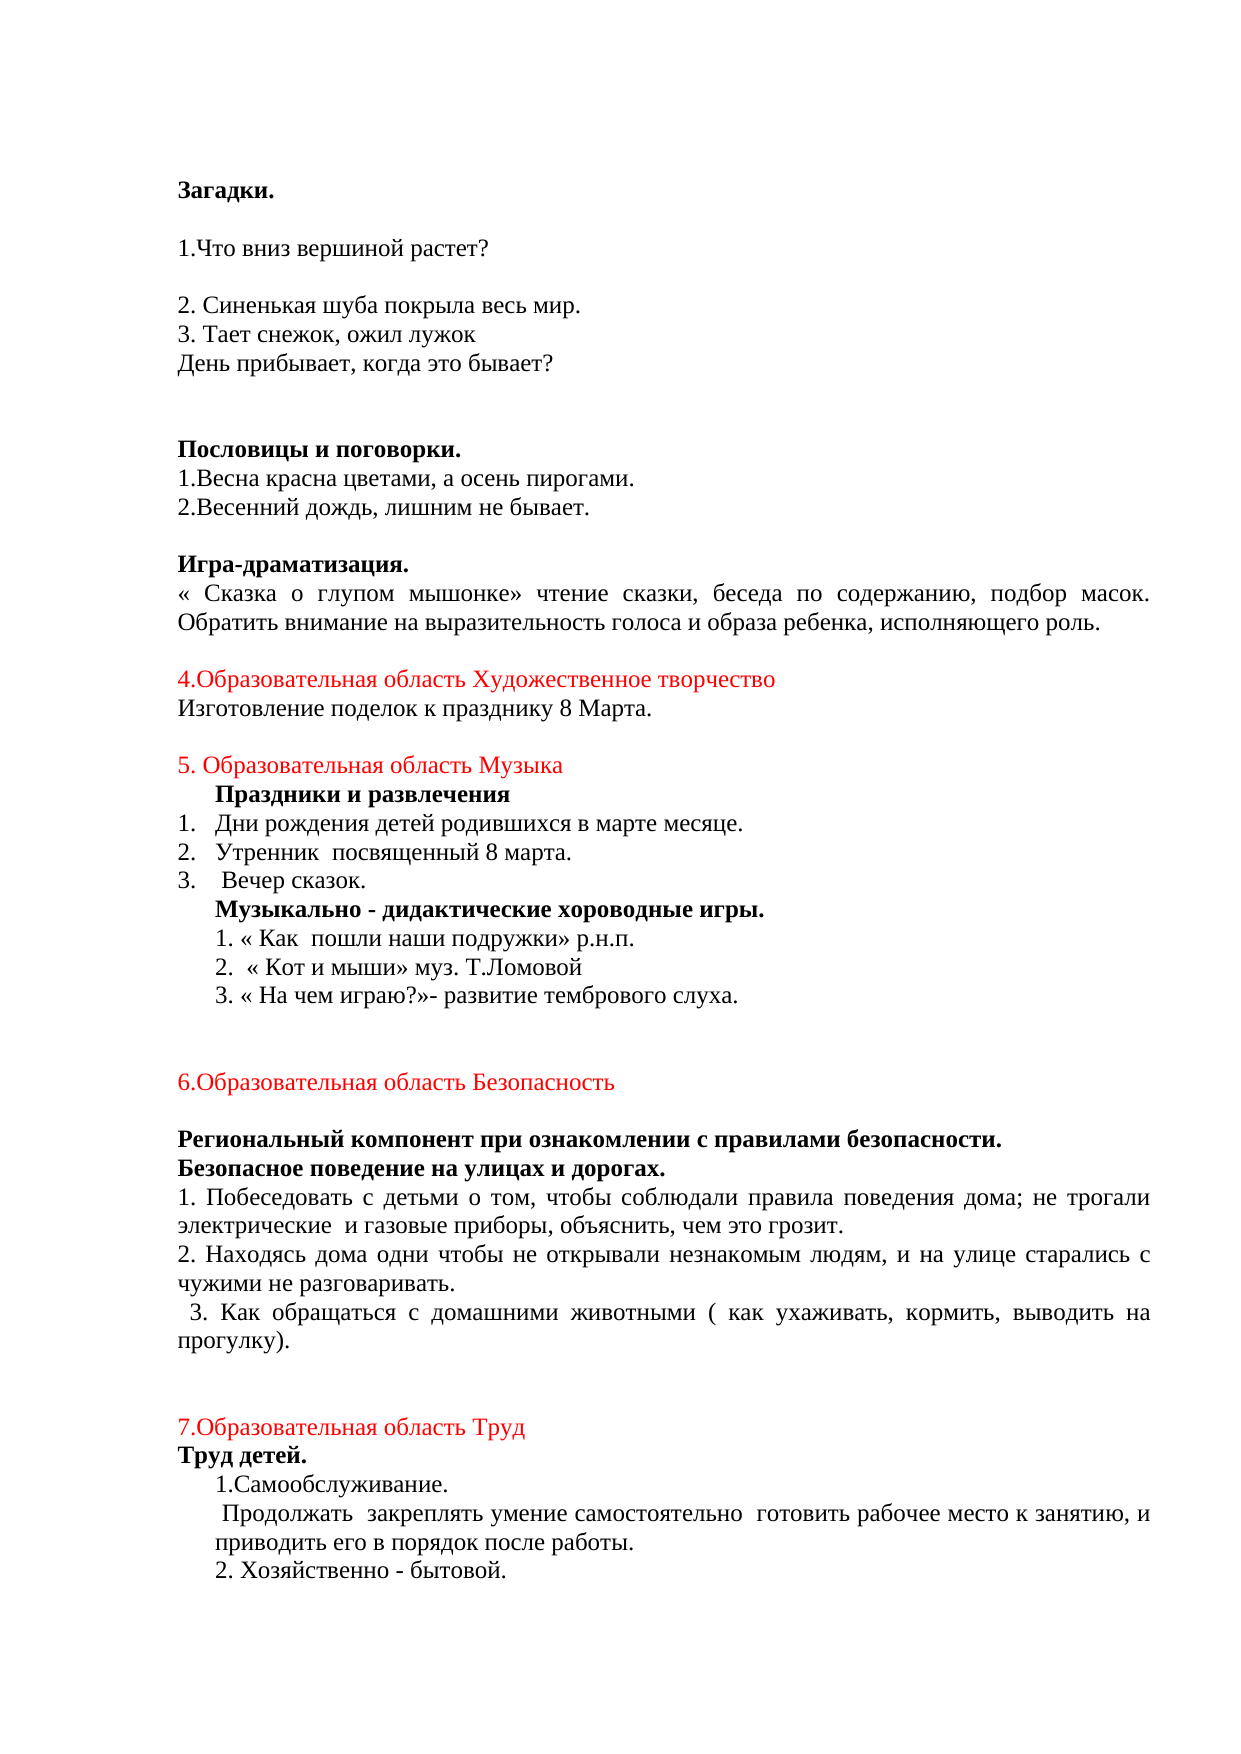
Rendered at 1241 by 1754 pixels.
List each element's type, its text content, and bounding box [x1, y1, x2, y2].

text Продолжать закреплять умение самостоятельно готовить рабочее место к занятию, и приводить его в порядок после работы. [215, 1498, 1152, 1556]
text 3. « На чем играю?»- развитие тембрового слуха. [215, 981, 1152, 1009]
text День прибывает, когда это бывает? [177, 348, 1152, 377]
text 1. « Как пошли наши подружки» р.н.п. [215, 923, 1152, 952]
text 7.Образовательная область Труд [177, 1412, 1152, 1441]
text 1. Побеседовать с детьми о том, чтобы соблюдали правила поведения дома; не трогали электрические и газовые приборы, объяснить, чем это грозит. [177, 1182, 1152, 1239]
text 2.Весенний дождь, лишним не бывает. [177, 492, 1152, 521]
list Вечер сказок. [177, 866, 1152, 894]
text « Сказка о глупом мышонке» чтение сказки, беседа по содержанию, подбор масок. Обратить внимание на выразительность голоса и образа ребенка, исполняющего роль. [177, 578, 1152, 636]
text 4.Образовательная область Художественное творчество [177, 664, 1152, 693]
text 6.Образовательная область Безопасность [177, 1067, 1152, 1096]
text Пословицы и поговорки. [177, 434, 1152, 463]
text Безопасное поведение на улицах и дорогах. [177, 1153, 1152, 1182]
text 3. Как обращаться с домашними животными ( как ухаживать, кормить, выводить на прогулку). [177, 1297, 1152, 1354]
text 1.Что вниз вершиной растет? [177, 233, 1152, 262]
text 5. Образовательная область Музыка [177, 751, 1152, 779]
text Праздники и развлечения [215, 779, 1152, 808]
text Музыкально - дидактические хороводные игры. [215, 894, 1152, 923]
text Труд детей. [177, 1441, 1152, 1469]
text Загадки. [177, 176, 1152, 204]
text Игра-драматизация. [177, 549, 1152, 578]
text 3. Тает снежок, ожил лужок [177, 319, 1152, 348]
text 1.Самообслуживание. [215, 1469, 1152, 1498]
text 1.Весна красна цветами, а осень пирогами. [177, 463, 1152, 492]
list Утренник посвященный 8 марта. [177, 837, 1152, 866]
text 2. « Кот и мыши» муз. Т.Ломовой [215, 952, 1152, 981]
text 2. Хозяйственно - бытовой. [215, 1556, 1152, 1584]
text 2. Находясь дома одни чтобы не открывали незнакомым людям, и на улице старались с чужими не разговаривать. [177, 1239, 1152, 1297]
list Дни рождения детей родившихся в марте месяце. [177, 808, 1152, 837]
text Региональный компонент при ознакомлении с правилами безопасности. [177, 1124, 1152, 1153]
text 2. Синенькая шуба покрыла весь мир. [177, 291, 1152, 319]
text Изготовление поделок к празднику 8 Марта. [177, 693, 1152, 722]
